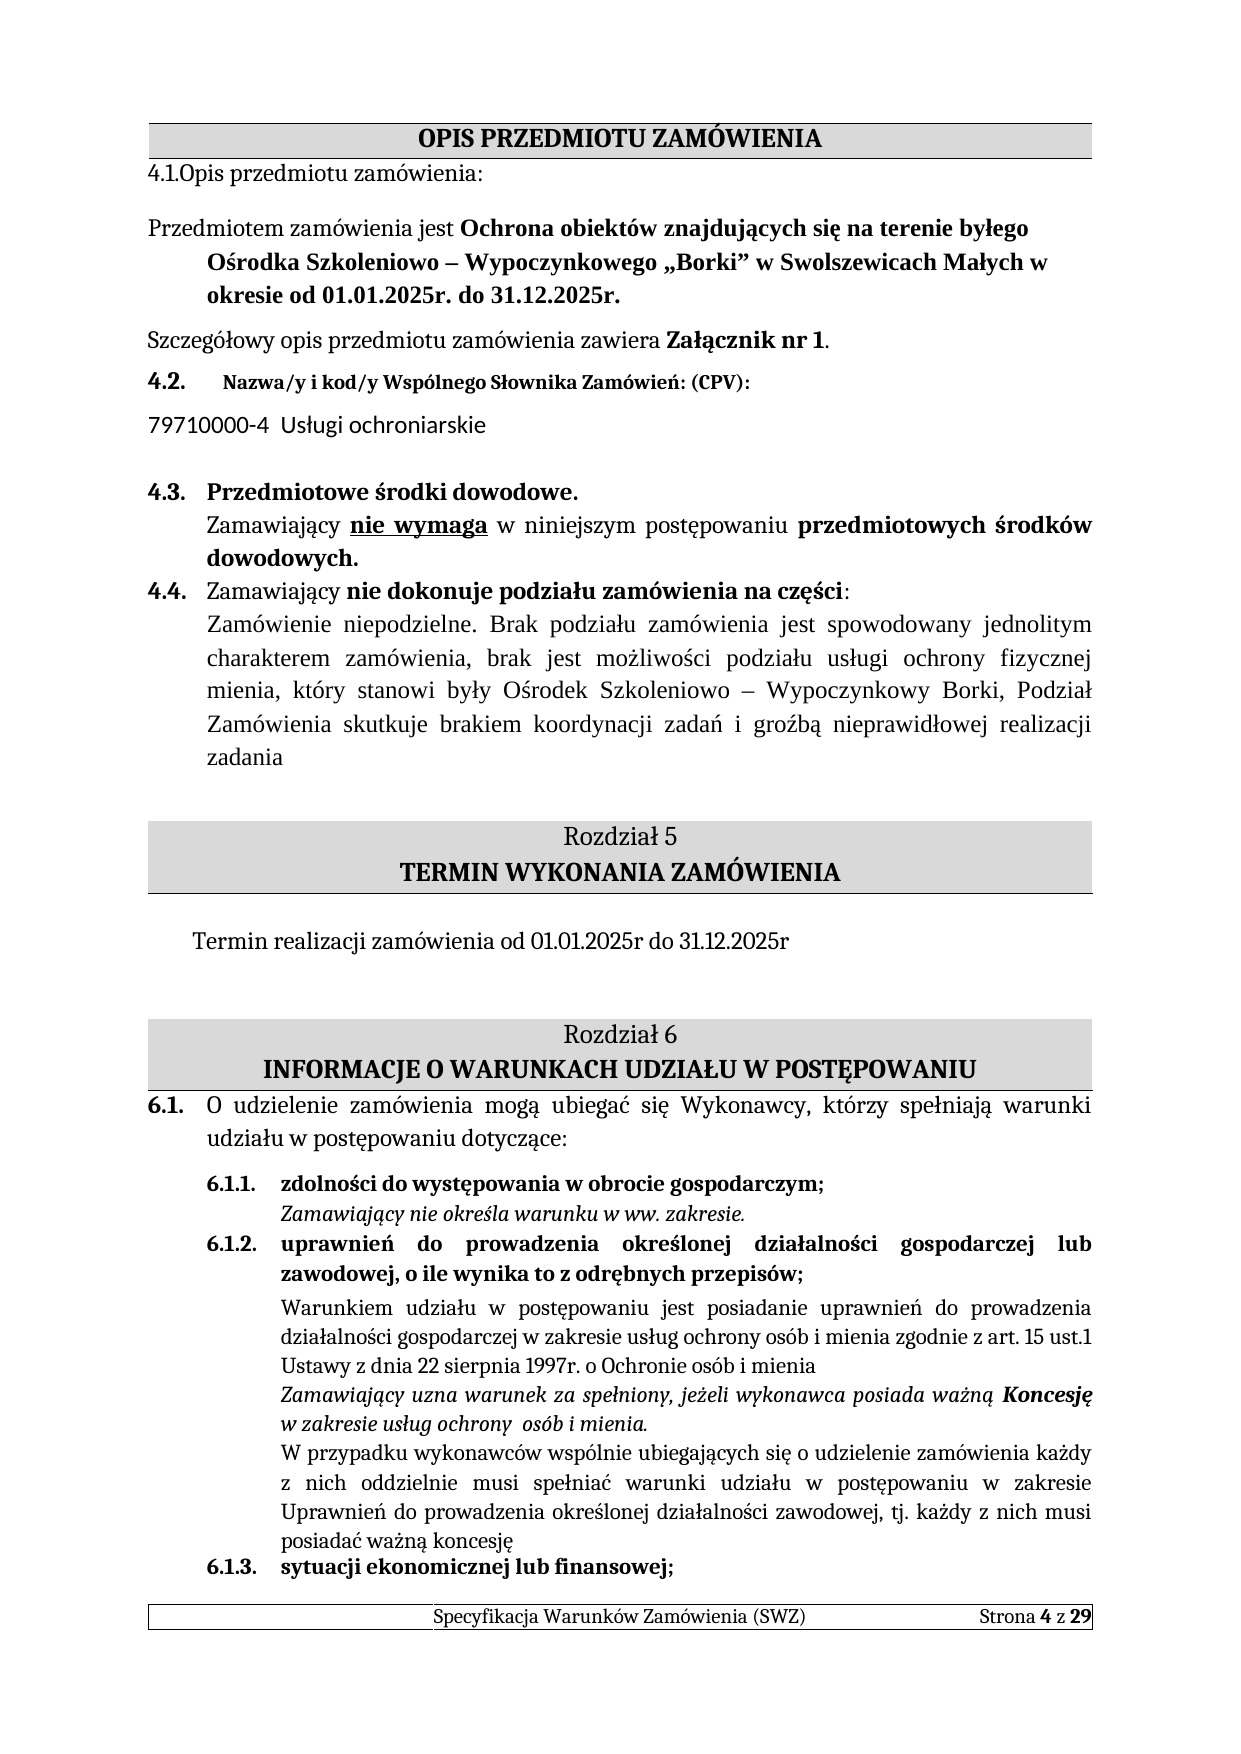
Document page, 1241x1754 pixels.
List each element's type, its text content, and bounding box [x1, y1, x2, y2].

list O udzielenie zamówienia mogą ubiegać się Wykonawcy, którzy spełniają warunki udziału w postępowaniu dotyczące: postępowaniu [148, 1091, 1093, 1153]
text Warunkiem udziału w postępowaniu jest posiadanie uprawnień do prowadzenia działalności gospodarczej w zakresie usług ochrony osób i mienia zgodnie z art. 15 ust.1 Ustawy z dnia 22 sierpnia 1997r. o Ochronie osób i mienia [281, 1291, 1093, 1379]
list zdolności do występowania w obrocie gospodarczym; [207, 1171, 1093, 1197]
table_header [149, 124, 1092, 158]
table_header Rozdział 5 TERMIN WYKONANIA ZAMÓWIENIA [148, 821, 1092, 893]
text Zamówienie niepodzielne. Brak podziału zamówienia jest spowodowany jednolitym charakterem zamówienia, brak jest możliwości podziału usługi ochrony fizycznej mienia, który stanowi były Ośrodek Szkoleniowo – Wypoczynkowy Borki, Podział Zamówienia skutkuje brakiem koordynacji zadań i groźbą nieprawidłowej realizacji zadania [207, 609, 1093, 770]
list Zamawiający nie wymaga w niniejszym postępowaniu przedmiotowych środków dowodowych. [207, 511, 1093, 572]
text Przedmiotem zamówienia jest Ochrona obiektów znajdujących się na terenie byłego Ośrodka Szkoleniowo – Wypoczynkowego „Borki” w Swolszewicach Małych w okresie od 01.01.2025r. do 31.12.2025r. [148, 213, 1093, 309]
table_header Rozdział 6 INFORMACJE O WARUNKACH UDZIAŁU W POSTĘPOWANIU [148, 1019, 1092, 1090]
text 79710000-4 Usługi ochroniarskie [148, 409, 1093, 440]
list sytuacji ekonomicznej lub finansowej; [207, 1554, 1093, 1580]
text Szczegółowy opis przedmiotu zamówienia zawiera Załącznik nr 1. [148, 326, 1093, 354]
list Nazwa/y i kod/y Wspólnego Słownika Zamówień: (CPV): [148, 367, 1093, 396]
text 4.1.Opis przedmiotu zamówienia: [148, 159, 1093, 188]
list Zamawiający nie dokonuje podziału zamówienia na części: [148, 577, 1093, 605]
text W przypadku wykonawców wspólnie ubiegających się o udzielenie zamówienia każdy z nich oddzielnie musi spełniać warunki udziału w postępowaniu w zakresie Uprawnień do prowadzenia określonej działalności zawodowej, tj. każdy z nich musi posiadać ważną koncesję [281, 1437, 1093, 1554]
text Zamawiający uzna warunek za spełniony, jeżeli wykonawca posiada ważną Koncesję w zakresie usług ochrony osób i mienia. [281, 1379, 1093, 1437]
list uprawnień do prowadzenia określonej działalności gospodarczej lub zawodowej, o ile wynika to z odrębnych przepisów; [207, 1231, 1093, 1288]
list Termin realizacji zamówienia od 01.01.2025r do 31.12.2025r [192, 927, 1093, 955]
list Przedmiotowe środki dowodowe. [148, 477, 1093, 506]
text Zamawiający nie określa warunku w ww. zakresie. [281, 1201, 1093, 1227]
